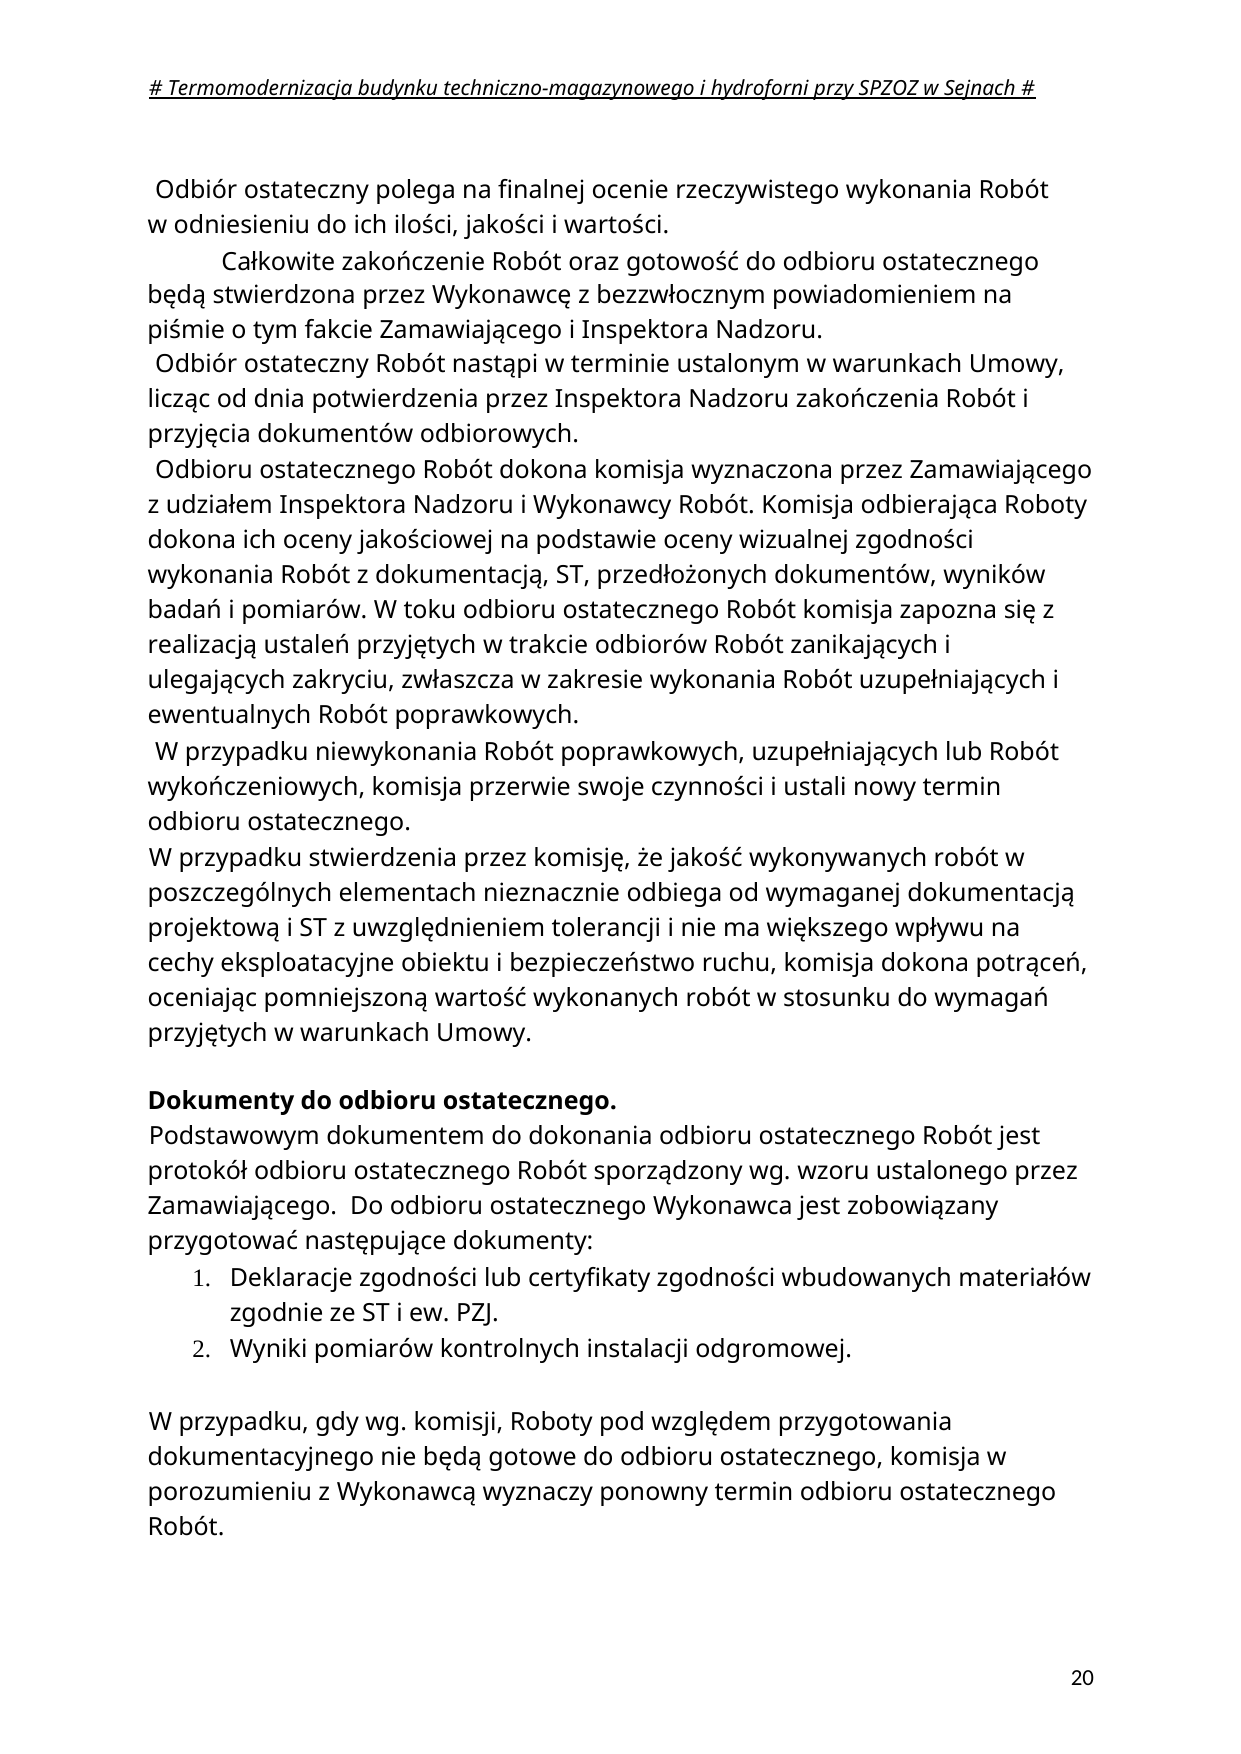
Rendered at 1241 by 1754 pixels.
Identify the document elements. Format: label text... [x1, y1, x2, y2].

text Odbiór ostateczny polega na finalnej ocenie rzeczywistego wykonania Robót w odniesieniu do ich ilości, jakości i wartości. [147, 172, 1094, 241]
text Odbiór ostateczny Robót nastąpi w terminie ustalonym w warunkach Umowy, licząc od dnia potwierdzenia przez Inspektora Nadzoru zakończenia Robót i przyjęcia dokumentów odbiorowych. [147, 345, 1094, 449]
list Wyniki pomiarów kontrolnych instalacji odgromowej. [192, 1331, 1094, 1365]
text W przypadku, gdy wg. komisji, Roboty pod względem przygotowania dokumentacyjnego nie będą gotowe do odbioru ostatecznego, komisja w porozumieniu z Wykonawcą wyznaczy ponowny termin odbioru ostatecznego Robót. [147, 1404, 1094, 1543]
text W przypadku niewykonania Robót poprawkowych, uzupełniających lub Robót wykończeniowych, komisja przerwie swoje czynności i ustali nowy termin odbioru ostatecznego. [147, 733, 1094, 837]
text W przypadku stwierdzenia przez komisję, że jakość wykonywanych robót w poszczególnych elementach nieznacznie odbiega od wymaganej dokumentacją projektową i ST z uwzględnieniem tolerancji i nie ma większego wpływu na cechy eksploatacyjne obiektu i bezpieczeństwo ruchu, komisja dokona potrąceń, oceniając pomniejszoną wartość wykonanych robót w stosunku do wymagań przyjętych w warunkach Umowy. [147, 840, 1094, 1049]
text Całkowite zakończenie Robót oraz gotowość do odbioru ostatecznego będą stwierdzona przez Wykonawcę z bezzwłocznym powiadomieniem na piśmie o tym fakcie Zamawiającego i Inspektora Nadzoru. [146, 243, 1094, 345]
list Deklaracje zgodności lub certyfikaty zgodności wbudowanych materiałów zgodnie ze ST i ew. PZJ. [192, 1259, 1094, 1328]
text Odbioru ostatecznego Robót dokona komisja wyznaczona przez Zamawiającego z udziałem Inspektora Nadzoru i Wykonawcy Robót. Komisja odbierająca Roboty dokona ich oceny jakościowej na podstawie oceny wizualnej zgodności wykonania Robót z dokumentacją, ST, przedłożonych dokumentów, wyników badań i pomiarów. W toku odbioru ostatecznego Robót komisja zapozna się z realizacją ustaleń przyjętych w trakcie odbiorów Robót zanikających i ulegających zakryciu, zwłaszcza w zakresie wykonania Robót uzupełniających i ewentualnych Robót poprawkowych. [147, 452, 1094, 731]
text Podstawowym dokumentem do dokonania odbioru ostatecznego Robót jest protokół odbioru ostatecznego Robót sporządzony wg. wzoru ustalonego przez Zamawiającego. Do odbioru ostatecznego Wykonawca jest zobowiązany przygotować następujące dokumenty: [147, 1118, 1094, 1257]
text Dokumenty do odbioru ostatecznego. [147, 1082, 1094, 1116]
